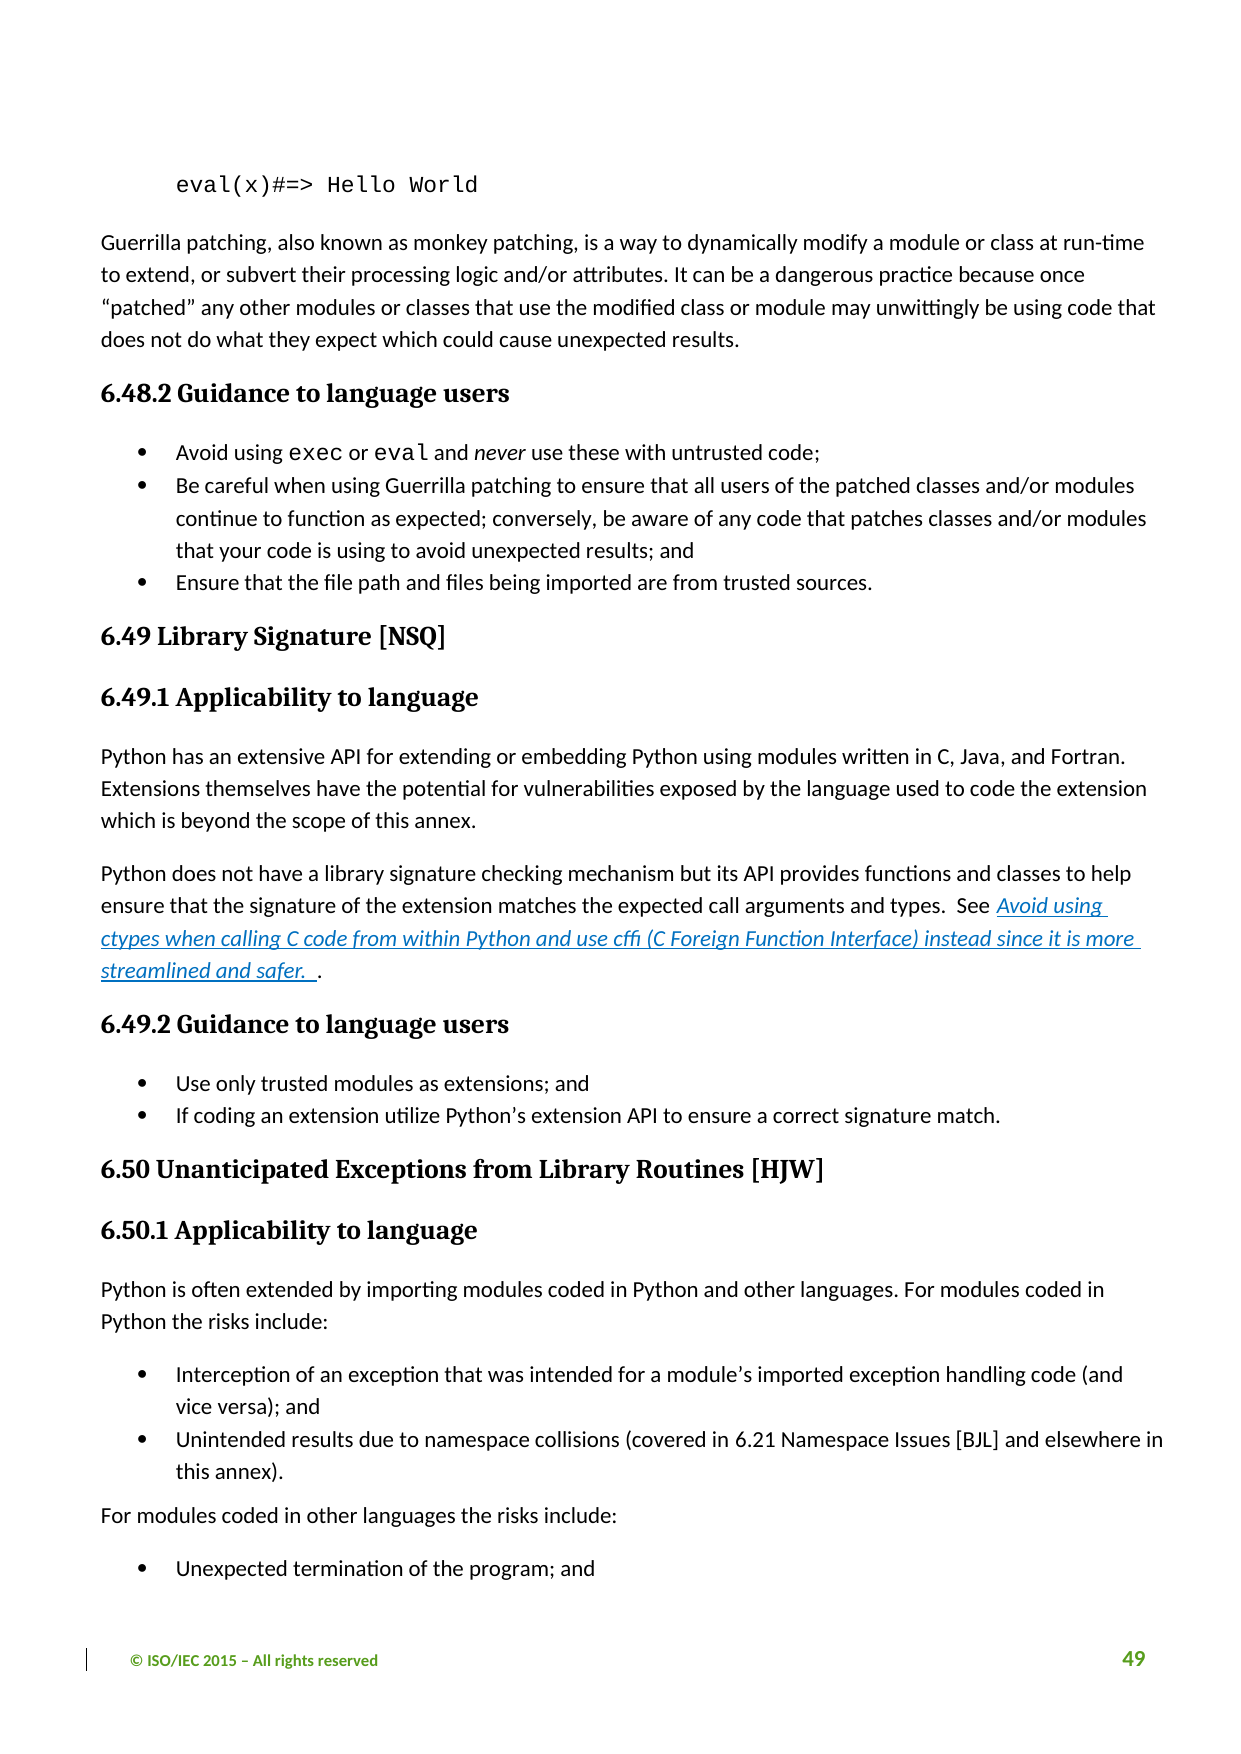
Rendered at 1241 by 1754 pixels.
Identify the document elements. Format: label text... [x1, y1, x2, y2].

list Use only trusted modules as extensions; and [138, 1069, 1164, 1097]
subtitle 6.50 Unanticipated Exceptions from Library Routines [HJW] [101, 1154, 1164, 1185]
text For modules coded in other languages the risks include: [101, 1502, 1164, 1529]
list Interception of an exception that was intended for a module’s imported exception handling code (and vice versa); and [138, 1360, 1164, 1421]
subtitle 6.50.1 Applicability to language [101, 1215, 1164, 1246]
list Be careful when using Guerrilla patching to ensure that all users of the patched classes and/or modules continue to function as expected; conversely, be aware of any code that patches classes and/or modules that your code is using to avoid unexpected results; and [138, 472, 1164, 564]
subtitle 6.49 Library Signature [NSQ] [101, 621, 1164, 652]
text Python is often extended by importing modules coded in Python and other languages. For modules coded in Python the risks include: [101, 1275, 1164, 1335]
list Unexpected termination of the program; and [138, 1554, 1164, 1583]
text eval(x)#=> Hello World [101, 173, 1164, 199]
list If coding an extension utilize Python’s extension API to ensure a correct signature match. [138, 1101, 1164, 1129]
list Ensure that the file path and files being imported are from trusted sources. [138, 568, 1164, 596]
subtitle 6.48.2 Guidance to language users [101, 378, 1164, 409]
subtitle 6.49.1 Applicability to language [101, 682, 1164, 713]
subtitle 6.49.2 Guidance to language users [101, 1009, 1164, 1040]
list Avoid using exec or eval and never use these with untrusted code; [138, 438, 1164, 467]
list Unintended results due to namespace collisions (covered in and elsewhere in this annex). [138, 1425, 1164, 1485]
text Guerrilla patching, also known as monkey patching, is a way to dynamically modify a module or class at run-time to extend, or subvert their processing logic and/or attributes. It can be a dangerous practice because once “patched” any other modules or classes that use the modified class or module may unwittingly be using code that does not do what they expect which could cause unexpected results. [101, 228, 1164, 353]
text Python has an extensive API for extending or embedding Python using modules written in C, Java, and Fortran. Extensions themselves have the potential for vulnerabilities exposed by the language used to code the extension which is beyond the scope of this annex. [101, 742, 1164, 834]
text Python does not have a library signature checking mechanism but its API provides functions and classes to help ensure that the signature of the extension matches the expected call arguments and types. See . [101, 859, 1164, 984]
